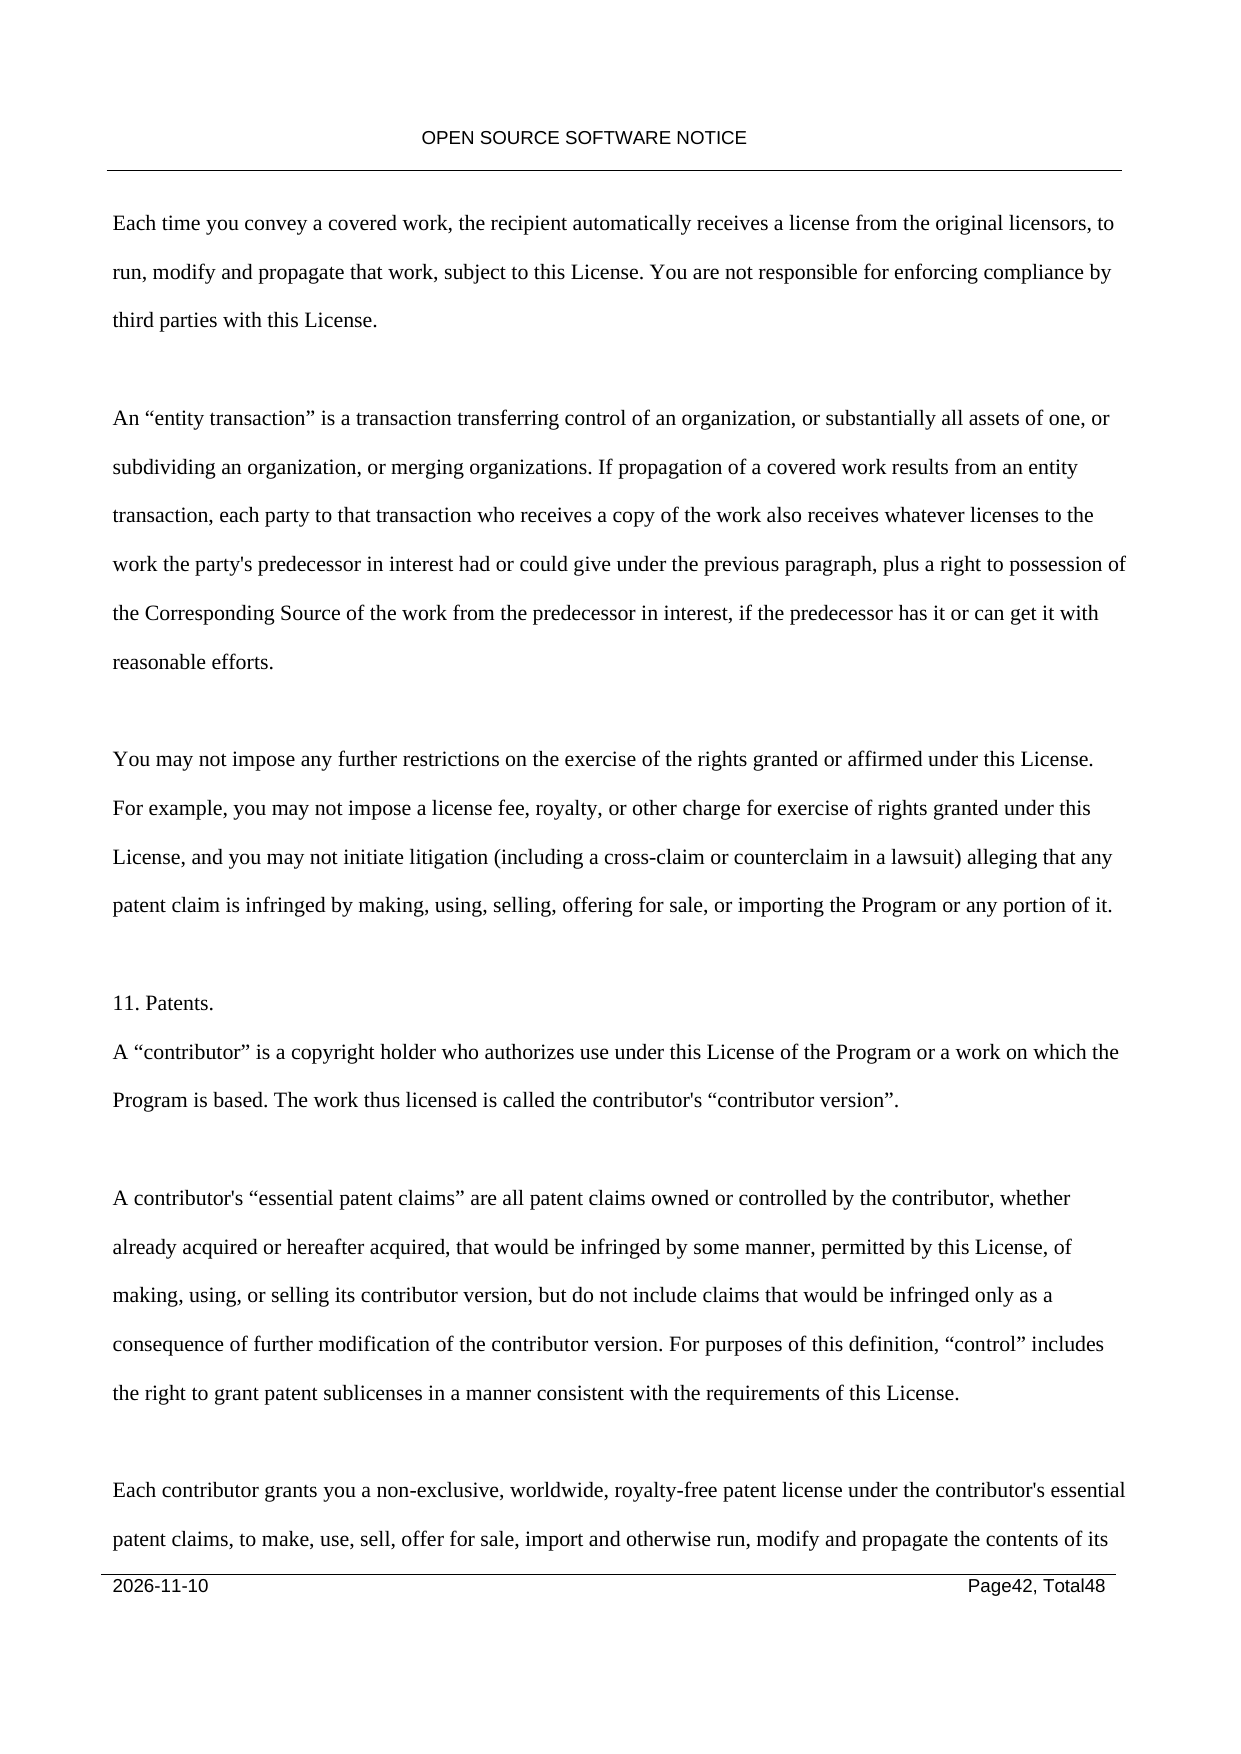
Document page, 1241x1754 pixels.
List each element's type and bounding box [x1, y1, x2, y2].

text [112, 206, 1128, 1555]
